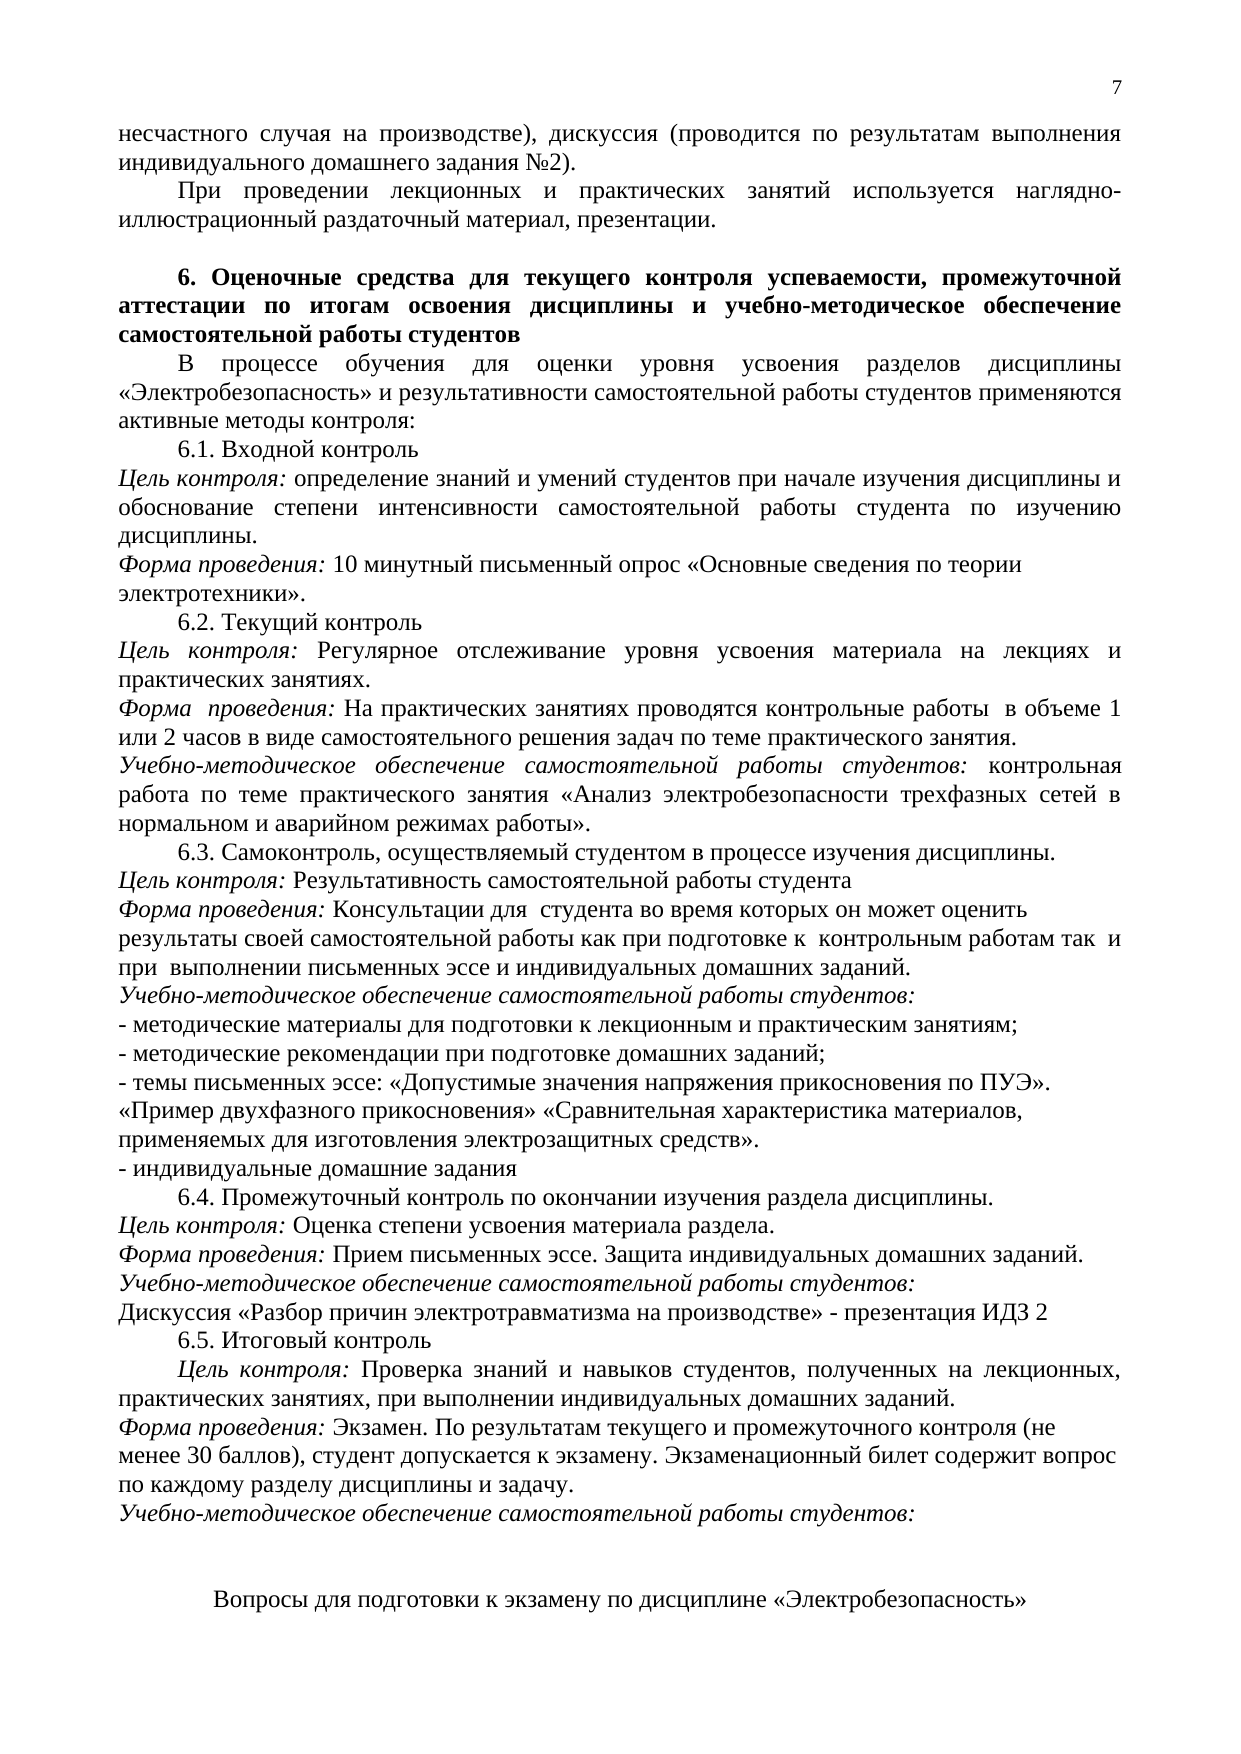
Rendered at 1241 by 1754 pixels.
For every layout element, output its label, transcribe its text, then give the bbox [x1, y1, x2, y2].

text Учебно-методическое обеспечение самостоятельной работы студентов: контрольная работа по теме практического занятия «Анализ электробезопасности трехфазных сетей в нормальном и аварийном режимах работы». [118, 751, 1122, 837]
text Форма проведения: Экзамен. По результатам текущего и промежуточного контроля (не менее 30 баллов), студент допускается к экзамену. Экзаменационный билет содержит вопрос по каждому разделу дисциплины и задачу. [118, 1412, 1122, 1498]
text Учебно-методическое обеспечение самостоятельной работы студентов: [118, 981, 1122, 1009]
text Цель контроля: определение знаний и умений студентов при начале изучения дисциплины и обоснование степени интенсивности самостоятельной работы студента по изучению дисциплины. [118, 463, 1122, 549]
text Форма проведения: 10 минутный письменный опрос «Основные сведения по теории электротехники». [118, 549, 1122, 607]
text Форма проведения: Консультации для студента во время которых он может оценить результаты своей самостоятельной работы как при подготовке к контрольным работам так и при выполнении письменных эссе и индивидуальных домашних заданий. [118, 894, 1122, 981]
text Вопросы для подготовки к экзамену по дисциплине «Электробезопасность» [118, 1584, 1122, 1613]
text 6.1. Входной контроль [118, 434, 1122, 463]
text - индивидуальные домашние задания [118, 1153, 1122, 1182]
text При проведении лекционных и практических занятий используется наглядно-иллюстрационный раздаточный материал, презентации. [118, 176, 1122, 233]
text Цель контроля: Оценка степени усвоения материала раздела. [118, 1211, 1122, 1239]
text Дискуссия «Разбор причин электротравматизма на производстве» - презентация ИДЗ 2 [118, 1297, 1122, 1326]
text Цель контроля: Результативность самостоятельной работы студента [118, 866, 1122, 894]
text - темы письменных эссе: «Допустимые значения напряжения прикосновения по ПУЭ». «Пример двухфазного прикосновения» «Сравнительная характеристика материалов, применяемых для изготовления электрозащитных средств». [118, 1067, 1122, 1153]
text 6.2. Текущий контроль [118, 607, 1122, 636]
text Форма проведения: На практических занятиях проводятся контрольные работы в объеме 1 или 2 часов в виде самостоятельного решения задач по теме практического занятия. [118, 693, 1122, 751]
text 6.4. Промежуточный контроль по окончании изучения раздела дисциплины. [118, 1182, 1122, 1211]
text Учебно-методическое обеспечение самостоятельной работы студентов: [118, 1498, 1122, 1527]
text Форма проведения: Прием письменных эссе. Защита индивидуальных домашних заданий. [118, 1239, 1122, 1268]
text 6.3. Самоконтроль, осуществляемый студентом в процессе изучения дисциплины. [118, 837, 1122, 866]
text Цель контроля: Регулярное отслеживание уровня усвоения материала на лекциях и практических занятиях. [118, 636, 1122, 693]
text - методические рекомендации при подготовке домашних заданий; [118, 1038, 1122, 1067]
text 6.5. Итоговый контроль [118, 1326, 1122, 1354]
text - методические материалы для подготовки к лекционным и практическим занятиям; [118, 1009, 1122, 1038]
text Учебно-методическое обеспечение самостоятельной работы студентов: [118, 1268, 1122, 1297]
text Цель контроля: Проверка знаний и навыков студентов, полученных на лекционных, практических занятиях, при выполнении индивидуальных домашних заданий. [118, 1354, 1122, 1412]
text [118, 118, 1122, 176]
text В процессе обучения для оценки уровня усвоения разделов дисциплины «Электробезопасность» и результативности самостоятельной работы студентов применяются активные методы контроля: [118, 348, 1122, 434]
text 6. Оценочные средства для текущего контроля успеваемости, промежуточной аттестации по итогам освоения дисциплины и учебно-методическое обеспечение самостоятельной работы студентов [118, 262, 1122, 348]
